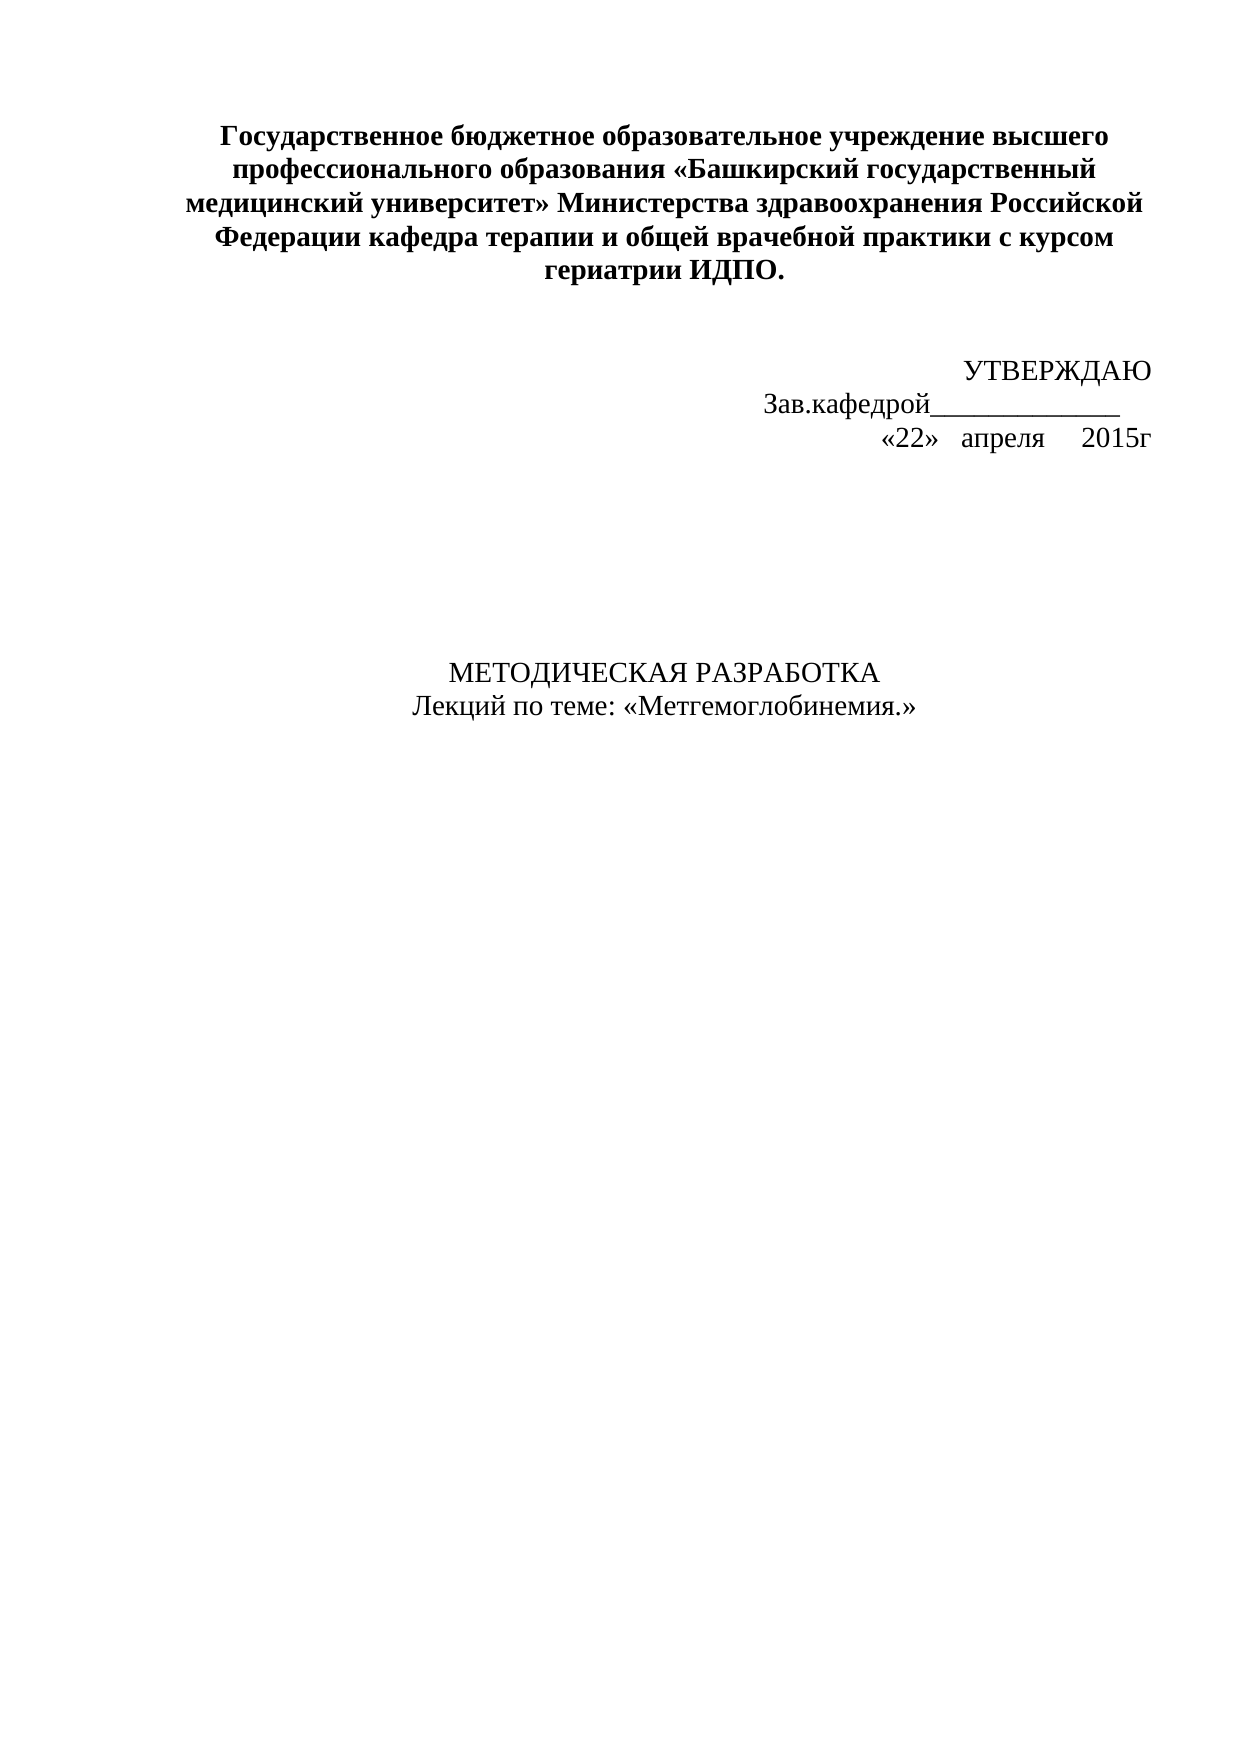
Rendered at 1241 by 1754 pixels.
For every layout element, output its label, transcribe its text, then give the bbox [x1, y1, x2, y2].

text Лекций по теме: «Метгемоглобинемия.» [177, 688, 1152, 722]
text Зав.кафедрой_____________ [177, 386, 1152, 420]
text Государственное бюджетное образовательное учреждение высшего профессионального образования «Башкирский государственный медицинский университет» Министерства здравоохранения Российской Федерации кафедра терапии и общей врачебной практики с курсом гериатрии ИДПО. [177, 118, 1152, 286]
text «22» апреля 2015г [177, 420, 1152, 453]
text УТВЕРЖДАЮ [177, 353, 1152, 386]
text МЕТОДИЧЕСКАЯ РАЗРАБОТКА [177, 655, 1152, 688]
